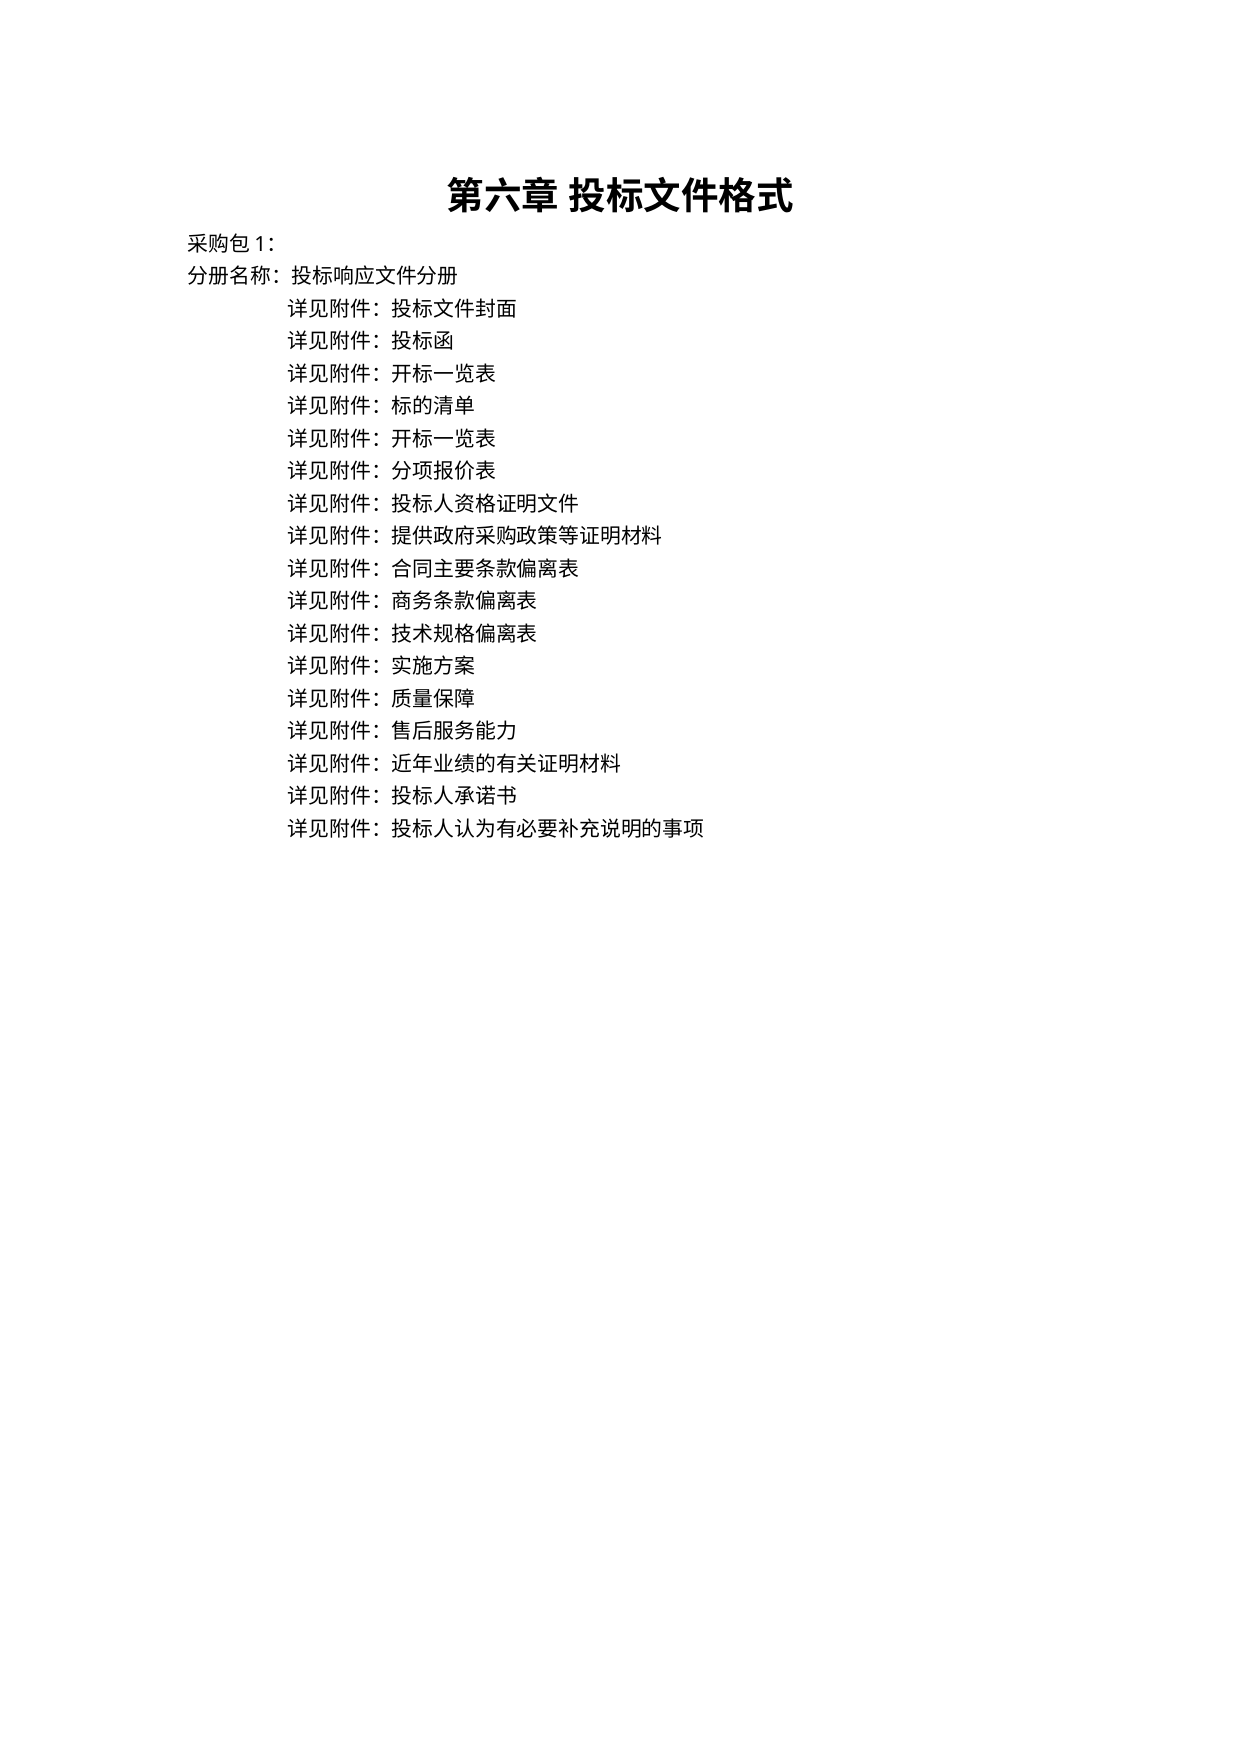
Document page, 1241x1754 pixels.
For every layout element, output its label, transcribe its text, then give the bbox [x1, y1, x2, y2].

text 第六章 投标文件格式 [187, 162, 1053, 227]
text 详见附件：技术规格偏离表 [187, 617, 1053, 649]
text 详见附件：标的清单 [187, 389, 1053, 422]
text 分册名称：投标响应文件分册 [187, 259, 1053, 292]
text 详见附件：开标一览表 [187, 422, 1053, 454]
text 详见附件：近年业绩的有关证明材料 [187, 747, 1053, 779]
text 详见附件：开标一览表 [187, 357, 1053, 389]
text 详见附件：提供政府采购政策等证明材料 [187, 519, 1053, 552]
text 详见附件：商务条款偏离表 [187, 584, 1053, 617]
text 详见附件：售后服务能力 [187, 714, 1053, 747]
text 详见附件：投标函 [187, 324, 1053, 357]
text 详见附件：质量保障 [187, 682, 1053, 714]
text 详见附件：投标人认为有必要补充说明的事项 [187, 812, 1053, 844]
text 详见附件：投标人承诺书 [187, 779, 1053, 812]
text 详见附件：合同主要条款偏离表 [187, 552, 1053, 584]
text 采购包1： [187, 227, 1053, 259]
text 详见附件：投标人资格证明文件 [187, 487, 1053, 519]
text 详见附件：实施方案 [187, 649, 1053, 682]
text 详见附件：分项报价表 [187, 454, 1053, 487]
text 详见附件：投标文件封面 [187, 292, 1053, 324]
